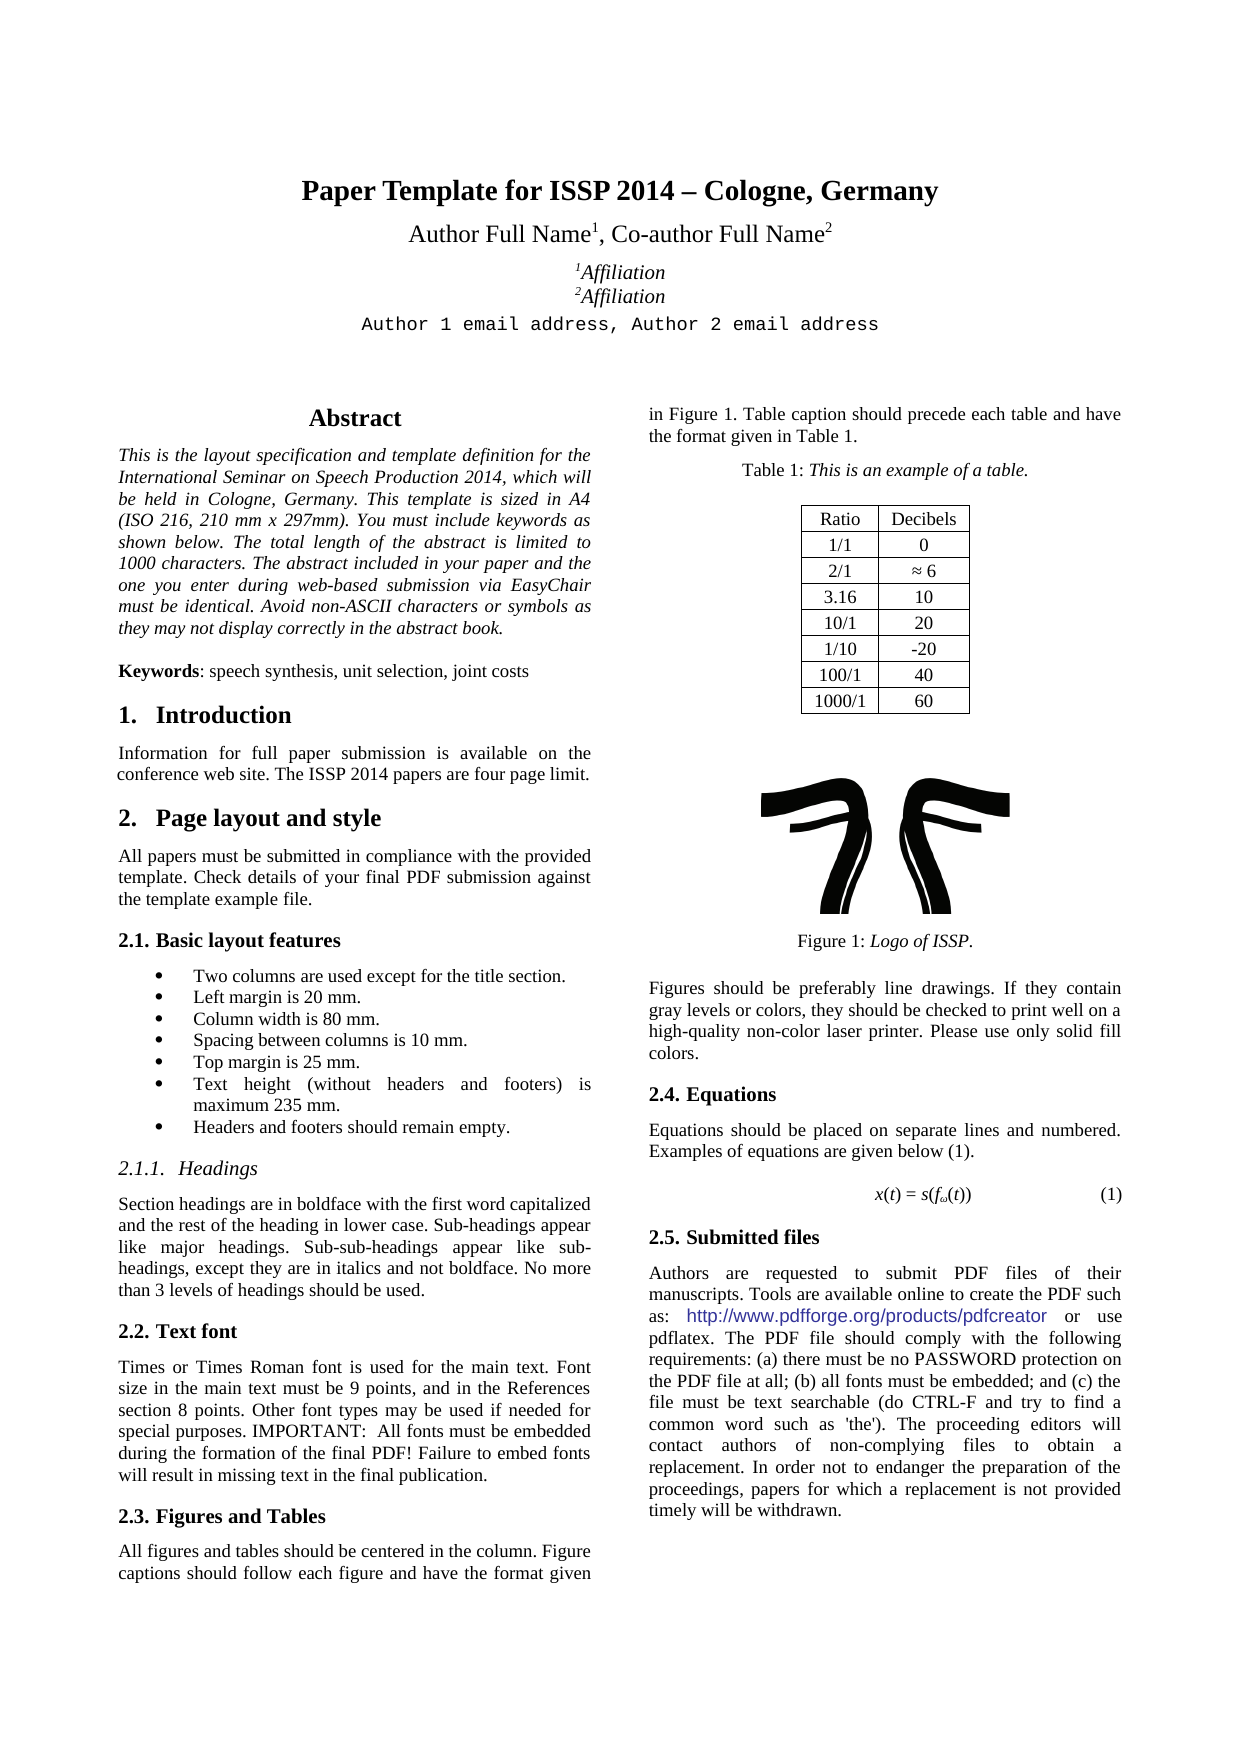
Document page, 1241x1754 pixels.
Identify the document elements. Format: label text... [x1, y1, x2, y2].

text Table 1: This is an example of a table. [678, 459, 1092, 480]
text All figures and tables should be centered in the column. Figure captions should follow each figure and have the format given in Figure 1. Table caption should precede each table and have the format given in Table 1. [118, 1540, 592, 1583]
table_cell 0 [879, 532, 969, 557]
table_cell 1/1 [802, 532, 878, 557]
table_header Ratio [802, 506, 878, 531]
text 1Affiliation [118, 260, 1122, 284]
subtitle Equations [648, 1082, 1122, 1106]
table_cell 10/1 [802, 610, 878, 635]
text This is the layout specification and template definition for the International Seminar on Speech Production 2014, which will be held in Cologne, Germany. This template is sized in A4 (ISO 216, 210 mm x 297mm). You must include keywords as shown below. The total length of the abstract is limited to 1000 characters. The abstract included in your paper and the one you enter during web-based submission via EasyChair must be identical. Avoid non-ASCII characters or symbols as they may not display correctly in the abstract book. [118, 444, 592, 638]
text Information for full paper submission is available on the conference web site. The ISSP 2014 papers are four page limit. [117, 742, 592, 785]
text All papers must be submitted in compliance with the provided template. Check details of your final PDF submission against the template example file. [118, 845, 592, 909]
list Left margin is 20 mm. [156, 986, 592, 1008]
table_cell 100/1 [802, 662, 878, 687]
list Text height (without headers and footers) is maximum 235 mm. [156, 1072, 592, 1116]
title Paper Template for ISSP 2014 – Cologne, Germany [118, 173, 1122, 206]
text Author 1 email address, Author 2 email address [118, 314, 1122, 336]
list Headers and footers should remain empty. [156, 1116, 592, 1137]
subtitle Abstract [118, 403, 592, 432]
text 2Affiliation [118, 284, 1122, 308]
table_header Decibels [879, 506, 969, 531]
table_cell 60 [879, 688, 969, 713]
text Author Full Name1, Co-author Full Name2 [118, 219, 1122, 247]
table_cell -20 [879, 636, 969, 661]
text x(t) = s(fω(t)) (1) [648, 1183, 1122, 1205]
text Authors are requested to submit PDF files of their manuscripts. Tools are available online to create the PDF such as: http://www.pdfforge.org/products/pdfcreator or use pdflatex. The PDF file should comply with the following requirements: (a) there must be no PASSWORD protection on the PDF file at all; (b) all fonts must be embedded; and (c) the file must be text searchable (do CTRL-F and try to find a common word such as 'the'). The proceeding editors will contact authors of non-complying files to obtain a replacement. In order not to endanger the preparation of the proceedings, papers for which a replacement is not provided timely will be withdrawn. [648, 1262, 1122, 1521]
subtitle Text font [118, 1319, 592, 1343]
table_cell 20 [879, 610, 969, 635]
text Times or Times Roman font is used for the main text. Font size in the main text must be 9 points, and in the References section 8 points. Other font types may be used if needed for special purposes. IMPORTANT: All fonts must be embedded during the formation of the final PDF! Failure to embed fonts will result in missing text in the final publication. [118, 1356, 592, 1485]
list Spacing between columns is 10 mm. [156, 1029, 592, 1051]
subtitle Figures and Tables [118, 1504, 592, 1528]
table_cell 2/1 [802, 558, 878, 583]
table_cell 10 [879, 584, 969, 609]
text Figures should be preferably line drawings. If they contain gray levels or colors, they should be checked to print well on a high-quality non-color laser printer. Please use only solid fill colors. [648, 977, 1122, 1063]
table_cell 1000/1 [802, 688, 878, 713]
text Keywords: speech synthesis, unit selection, joint costs [118, 660, 592, 682]
subtitle Introduction [118, 700, 592, 729]
list Two columns are used except for the title section. [156, 965, 592, 986]
subtitle Submitted files [648, 1225, 1122, 1249]
table_cell 3.16 [802, 584, 878, 609]
list Top margin is 25 mm. [156, 1051, 592, 1072]
table_cell 40 [879, 662, 969, 687]
table_cell 1/10 [802, 636, 878, 661]
subtitle Page layout and style [118, 803, 592, 832]
text Equations should be placed on separate lines and numbered. Examples of equations are given below (1). [648, 1118, 1122, 1162]
text Figure 1: Logo of ISSP. [678, 930, 1092, 952]
text All figures and tables should be centered in the column. Figure captions should follow each figure and have the format given in Figure 1. Table caption should precede each table and have the format given in Table 1. [648, 403, 1122, 446]
subtitle Basic layout features [118, 928, 592, 952]
subtitle Headings [118, 1156, 592, 1180]
table_cell ≈ 6 [879, 558, 969, 583]
text Section headings are in boldface with the first word capitalized and the rest of the heading in lower case. Sub-headings appear like major headings. Sub-sub-headings appear like sub-headings, except they are in italics and not boldface. No more than 3 levels of headings should be used. [118, 1192, 592, 1300]
list Column width is 80 mm. [156, 1008, 592, 1029]
